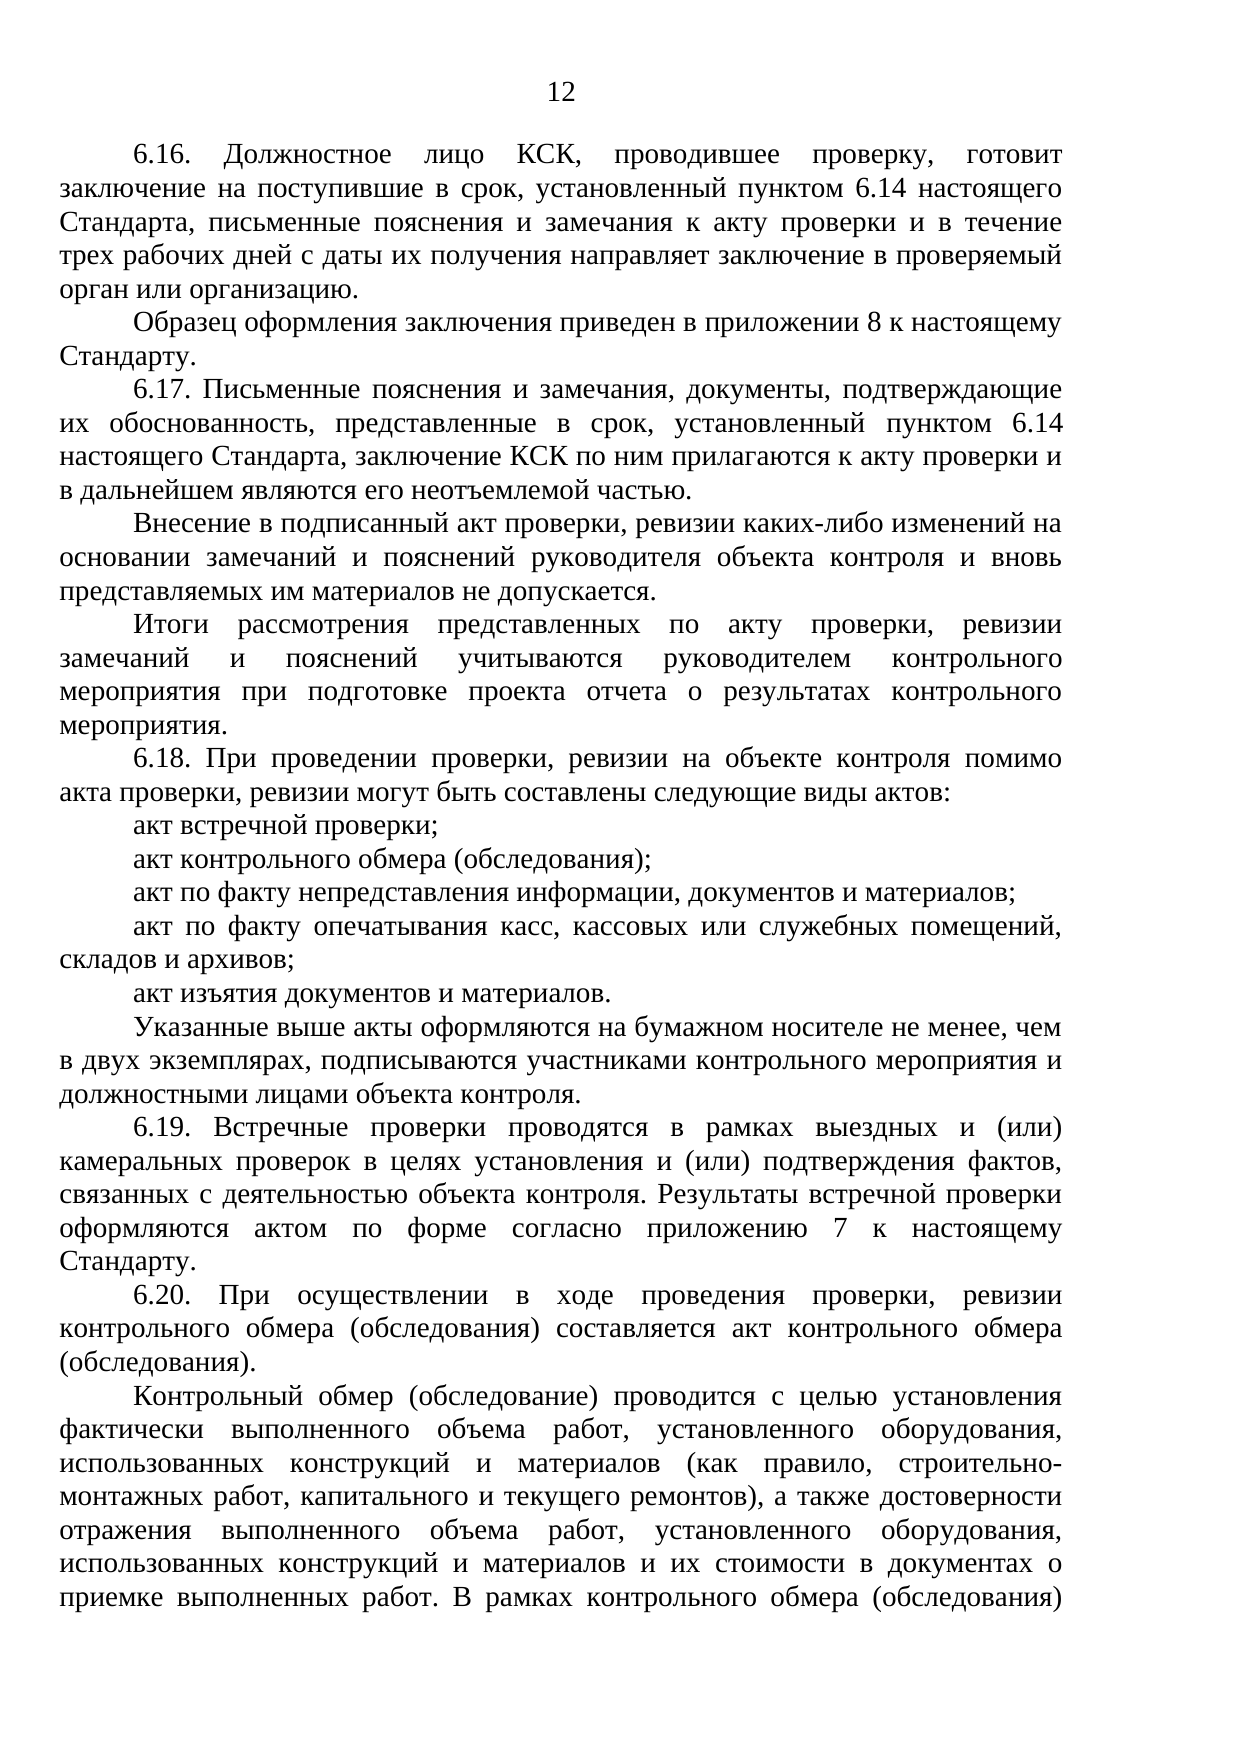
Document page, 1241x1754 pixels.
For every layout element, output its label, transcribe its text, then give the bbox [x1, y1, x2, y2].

text 6.16. Должностное лицо КСК, проводившее проверку, готовит заключение на поступившие в срок, установленный пунктом 6.14 настоящего Стандарта, письменные пояснения и замечания к акту проверки и в течение трех рабочих дней с даты их получения направляет заключение в проверяемый орган или организацию. [59, 137, 1063, 304]
text акт контрольного обмера (обследования); [59, 841, 1063, 874]
text Указанные выше акты оформляются на бумажном носителе не менее, чем в двух экземплярах, подписываются участниками контрольного мероприятия и должностными лицами объекта контроля. [59, 1009, 1063, 1109]
text акт по факту непредставления информации, документов и материалов; [59, 874, 1063, 908]
text Итоги рассмотрения представленных по акту проверки, ревизии замечаний и пояснений учитываются руководителем контрольного мероприятия при подготовке проекта отчета о результатах контрольного мероприятия. [59, 606, 1063, 740]
text 6.17. Письменные пояснения и замечания, документы, подтверждающие их обоснованность, представленные в срок, установленный пунктом 6.14 настоящего Стандарта, заключение КСК по ним прилагаются к акту проверки и в дальнейшем являются его неотъемлемой частью. [59, 371, 1063, 506]
text акт встречной проверки; [59, 807, 1063, 841]
text акт изъятия документов и материалов. [59, 975, 1063, 1009]
text акт по факту опечатывания касс, кассовых или служебных помещений, складов и архивов; [59, 908, 1063, 975]
text 6.19. Встречные проверки проводятся в рамках выездных и (или) камеральных проверок в целях установления и (или) подтверждения фактов, связанных с деятельностью объекта контроля. Результаты встречной проверки оформляются актом по форме согласно приложению 7 к настоящему Стандарту. [59, 1109, 1063, 1277]
text Внесение в подписанный акт проверки, ревизии каких-либо изменений на основании замечаний и пояснений руководителя объекта контроля и вновь представляемых им материалов не допускается. [59, 506, 1063, 606]
text 6.20. При осуществлении в ходе проведения проверки, ревизии контрольного обмера (обследования) составляется акт контрольного обмера (обследования). [59, 1277, 1063, 1378]
text 6.18. При проведении проверки, ревизии на объекте контроля помимо акта проверки, ревизии могут быть составлены следующие виды актов: [59, 740, 1063, 807]
text Образец оформления заключения приведен в приложении 8 к настоящему Стандарту. [59, 304, 1063, 371]
